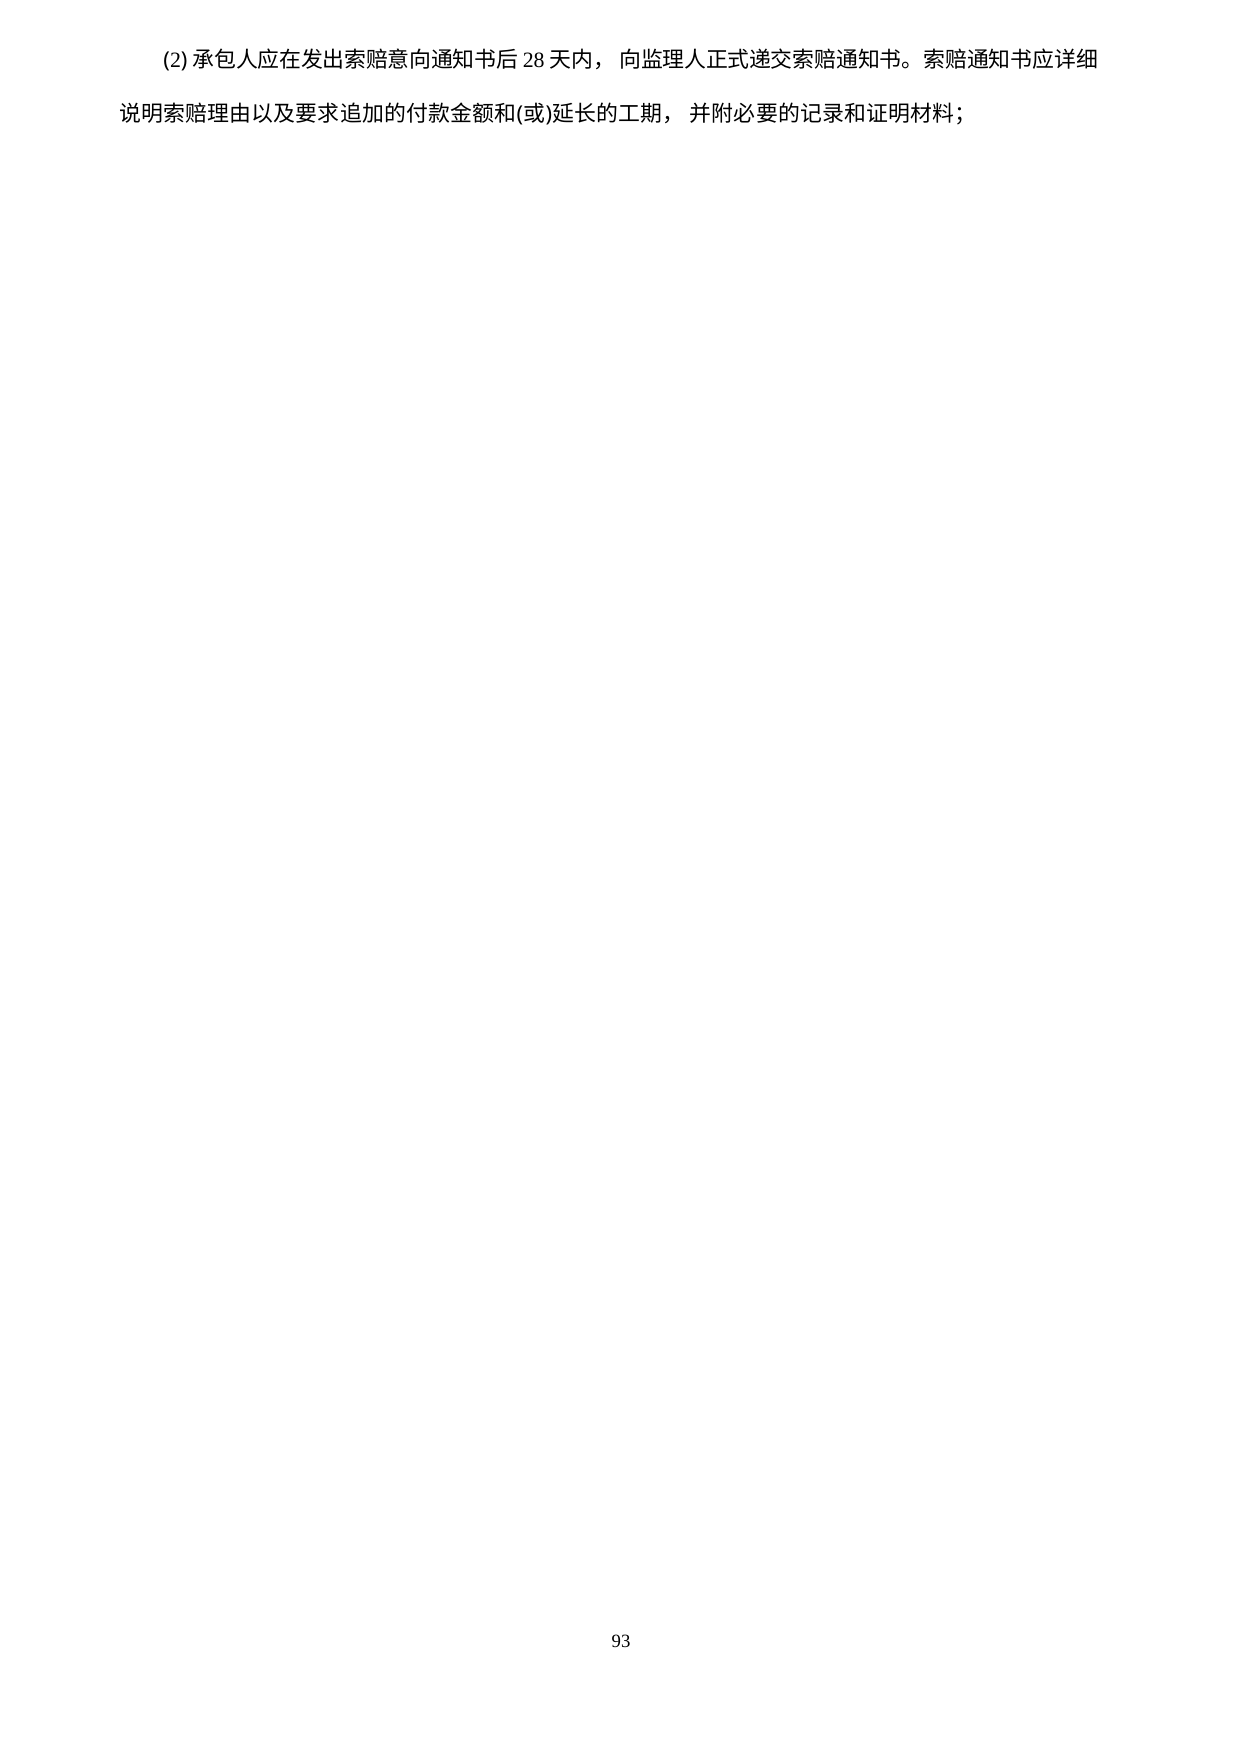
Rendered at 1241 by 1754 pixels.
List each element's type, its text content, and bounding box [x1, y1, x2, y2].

text (2) 承包人应在发出索赔意向通知书后 28 天内， 向监理人正式递交索赔通知书。索赔通知书应详细 说明索赔理由以及要求追加的付款金额和(或)延长的工期， 并附必要的记录和证明材料； [119, 42, 1122, 128]
